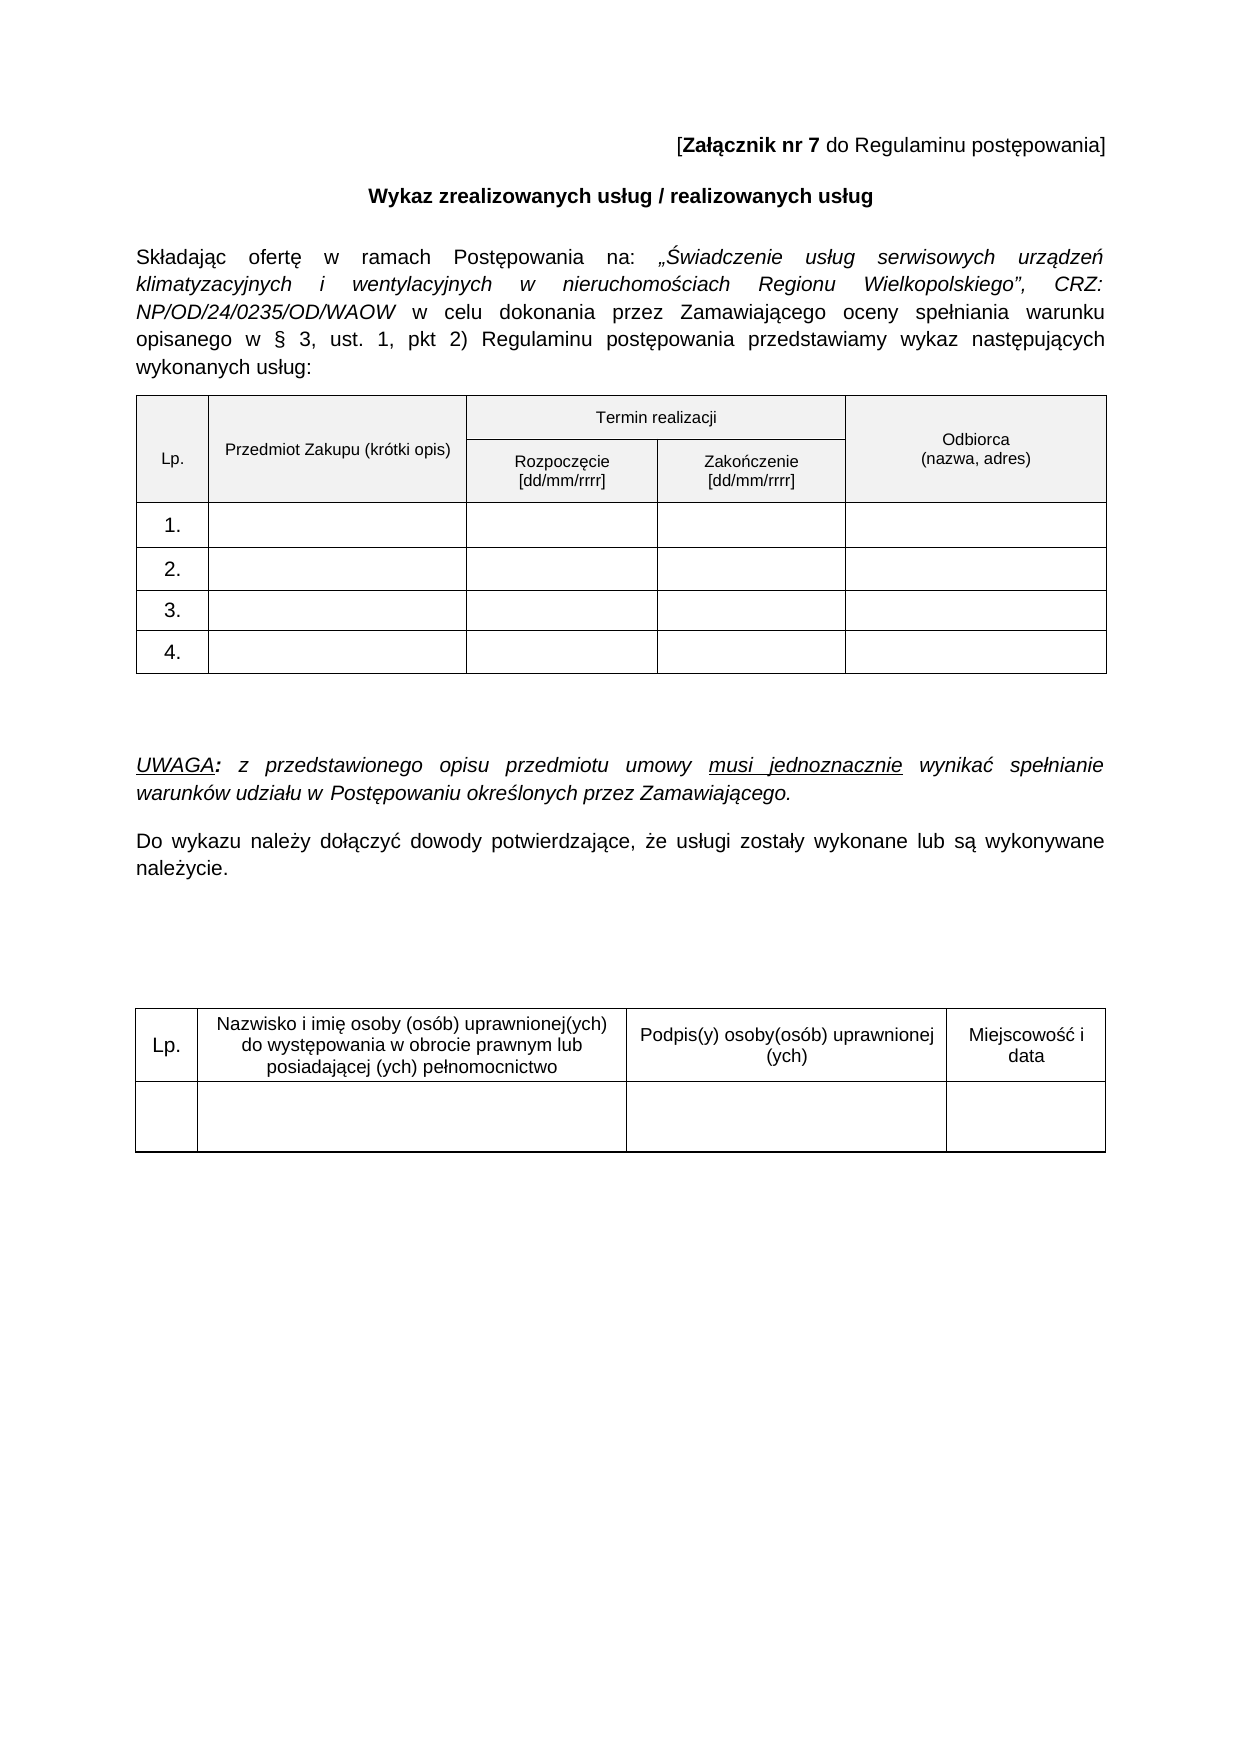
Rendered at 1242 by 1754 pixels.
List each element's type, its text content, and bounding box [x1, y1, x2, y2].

table_cell [198, 1082, 626, 1151]
table_cell [846, 548, 1106, 590]
table_header Lp. [136, 1009, 197, 1081]
table_cell [467, 591, 657, 630]
table_header Odbiorca (nazwa, adres) [846, 396, 1106, 502]
table_header Nazwisko i imię osoby (osób) uprawnionej(ych) do występowania w obrocie prawnym lub posiadającej (ych) pełnomocnictwo [198, 1009, 626, 1081]
table_header Termin realizacji [467, 396, 845, 438]
table_cell [209, 548, 466, 590]
table_cell [209, 591, 466, 630]
table_cell [467, 631, 657, 673]
table_cell Rozpoczęcie [dd/mm/rrrr] [467, 440, 657, 502]
text [Załącznik nr 7 do Regulaminu postępowania] [136, 133, 1106, 157]
table_cell [658, 503, 845, 547]
table_cell [627, 1082, 946, 1151]
table_header Miejscowość i data [947, 1009, 1105, 1081]
table_header Podpis(y) osoby(osób) uprawnionej (ych) [627, 1009, 946, 1081]
text Wykaz zrealizowanych usług / realizowanych usług [136, 184, 1106, 208]
table_cell [209, 631, 466, 673]
table_cell [658, 631, 845, 673]
table_cell 3. [137, 591, 208, 630]
table_header Przedmiot Zakupu (krótki opis) [209, 396, 466, 502]
table_cell 4. [137, 631, 208, 673]
table_cell [846, 503, 1106, 547]
text UWAGA: z przedstawionego opisu przedmiotu umowy musi jednoznacznie wynikać spełnianie warunków udziału w Postępowaniu określonych przez Zamawiającego. [136, 753, 1106, 804]
table_cell 2. [137, 548, 208, 590]
table_cell [846, 631, 1106, 673]
text Składając ofertę w ramach Postępowania na: „Świadczenie usług serwisowych urządzeń klimatyzacyjnych i wentylacyjnych w nieruchomościach Regionu Wielkopolskiego”, CRZ: NP/OD/24/0235/OD/WAOW w celu dokonania przez Zamawiającego oceny spełniania warunku opisanego w § 3, ust. 1, pkt 2) Regulaminu postępowania przedstawiamy wykaz następujących wykonanych usług: [136, 245, 1106, 379]
table_cell [136, 1082, 197, 1151]
table_cell [467, 548, 657, 590]
table_cell [467, 503, 657, 547]
table_cell [947, 1082, 1105, 1151]
table_header Lp. [137, 396, 208, 502]
table_cell 1. [137, 503, 208, 547]
table_cell Zakończenie [dd/mm/rrrr] [658, 440, 845, 502]
table_cell [658, 591, 845, 630]
table_cell [209, 503, 466, 547]
text Do wykazu należy dołączyć dowody potwierdzające, że usługi zostały wykonane lub są wykonywane należycie. [136, 829, 1106, 880]
table_cell [846, 591, 1106, 630]
table_cell [658, 548, 845, 590]
